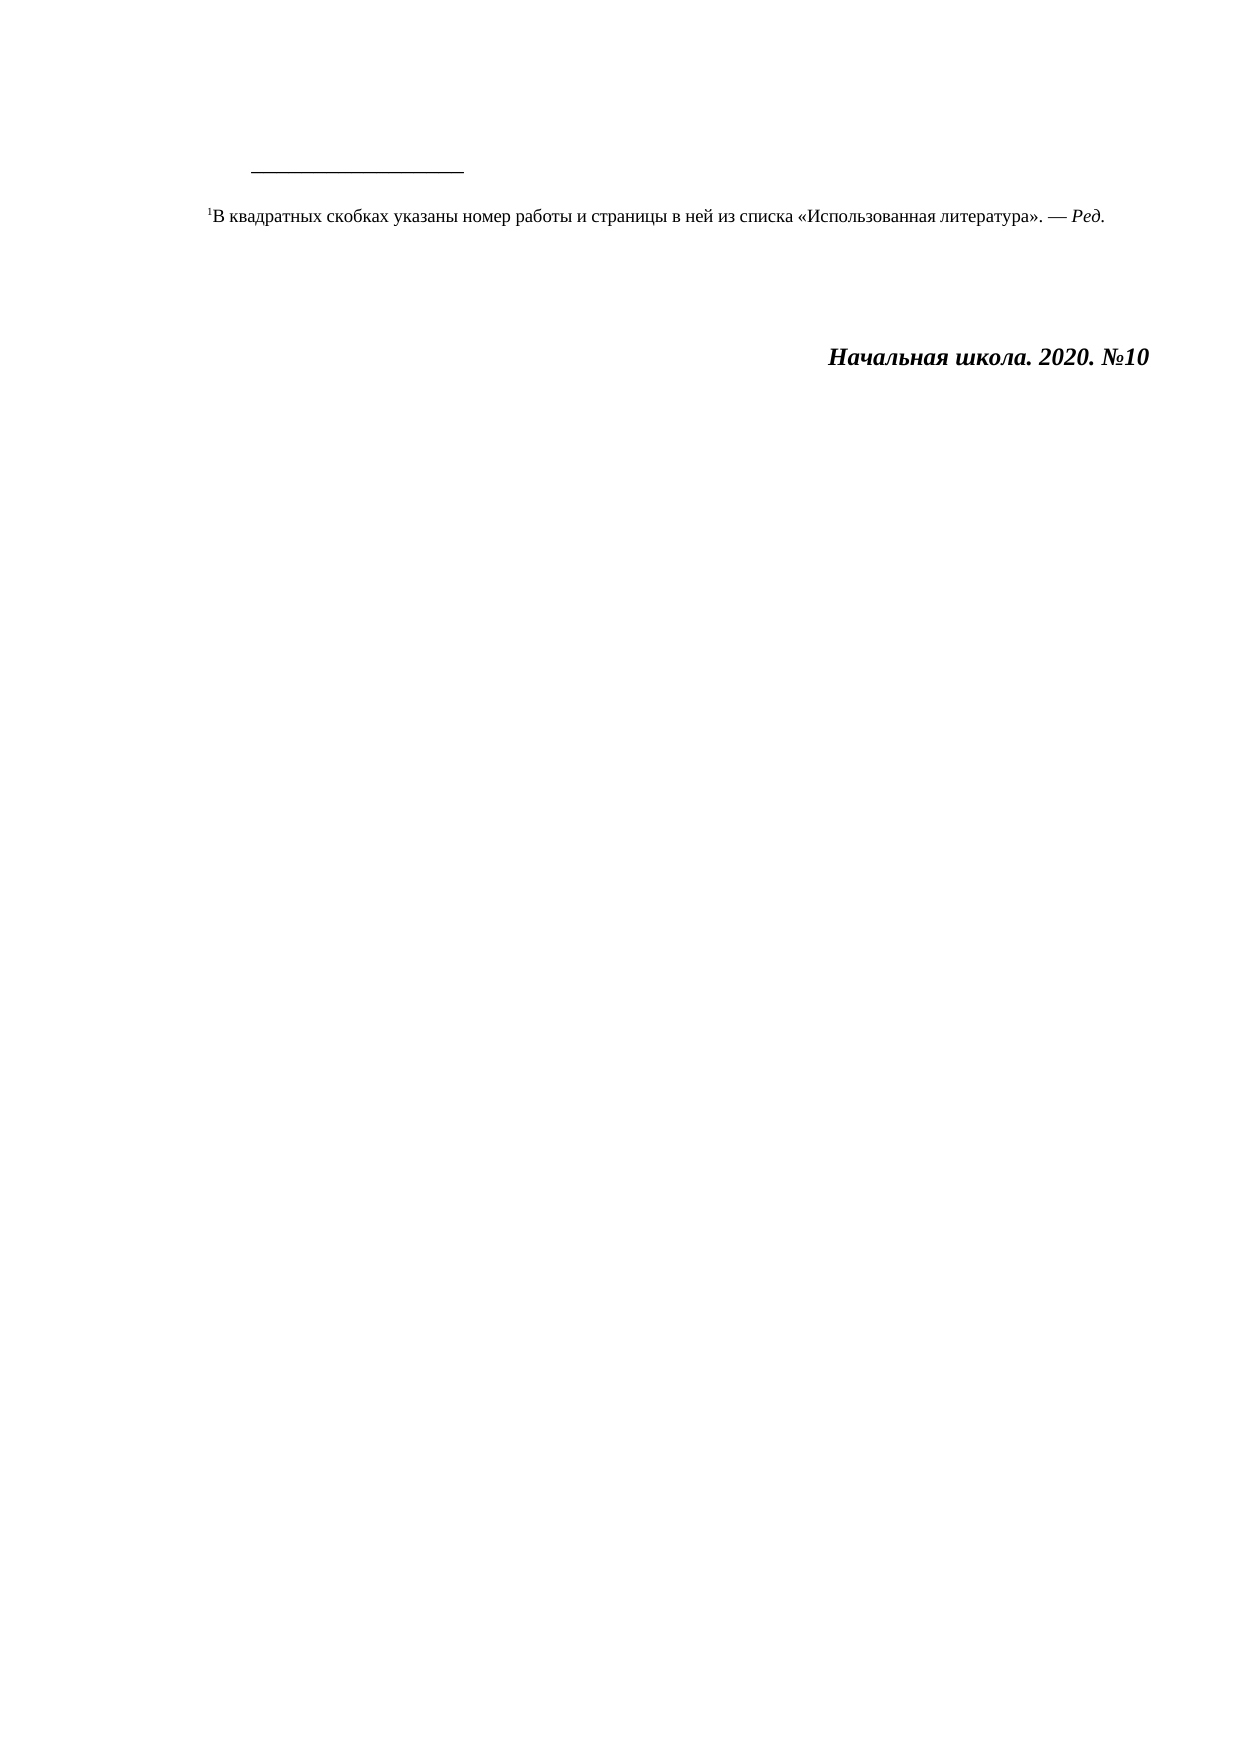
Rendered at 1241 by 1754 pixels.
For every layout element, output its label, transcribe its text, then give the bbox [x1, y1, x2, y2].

text Начальная школа. 2020. №10 [177, 342, 1152, 371]
text 1В квадратных скобках указаны номер работы и страницы в ней из списка «Использованная литература». — Ред. [177, 204, 1152, 227]
text _________________ [177, 147, 1152, 176]
